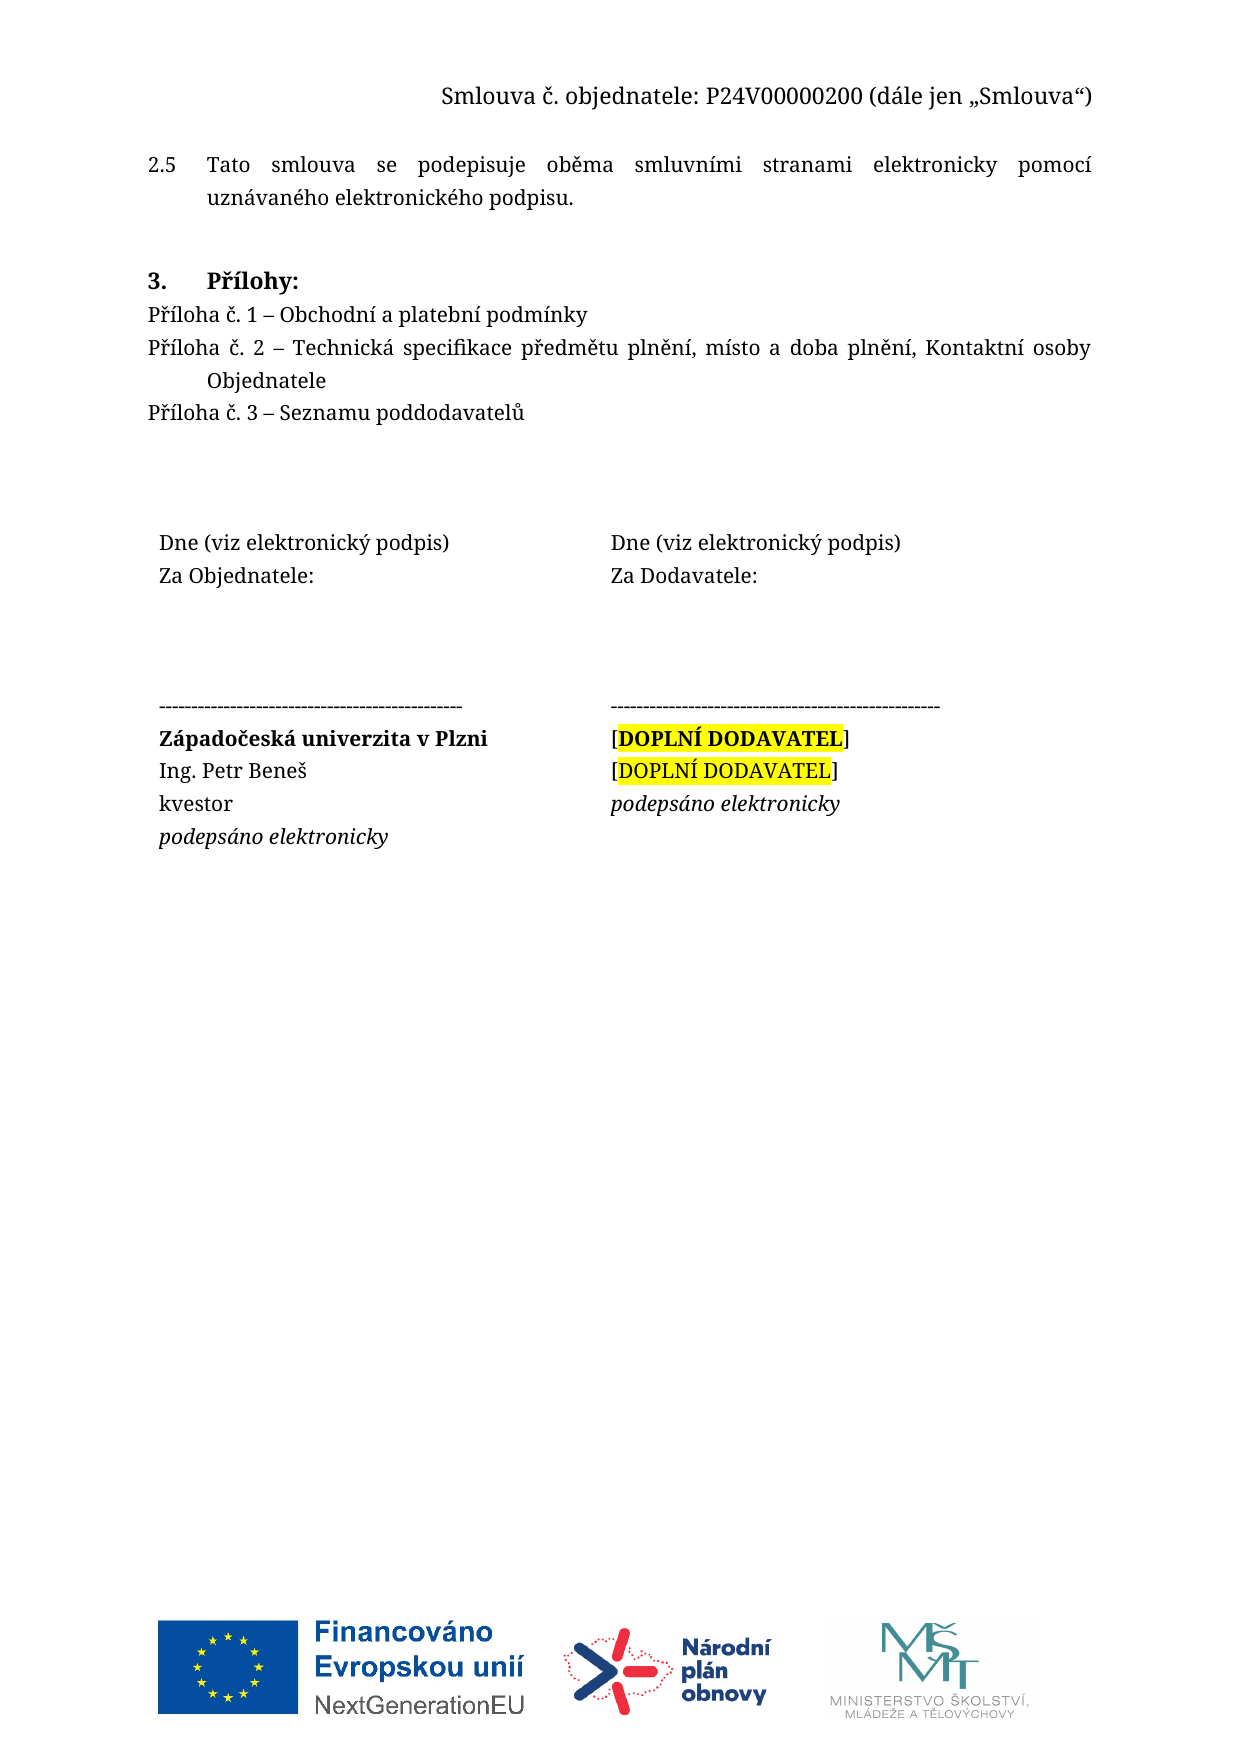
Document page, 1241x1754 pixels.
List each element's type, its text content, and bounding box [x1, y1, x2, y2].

table_header Dne (viz elektronický podpis) Za Objednatele: ----------------------------------------------- Západočeská univerzita v Plzni Ing. Petr Beneš kvestor podepsáno elektronicky [148, 529, 599, 854]
list Přílohy: [148, 265, 1093, 296]
text Příloha č. 1 – Obchodní a platební podmínky [148, 301, 1093, 329]
list Tato smlouva se podepisuje oběma smluvními stranami elektronicky pomocí uznávaného elektronického podpisu. [148, 150, 1093, 211]
text Příloha č. 3 – Seznamu poddodavatelů [148, 398, 1093, 427]
picture [820, 1616, 1039, 1726]
table_header Dne (viz elektronický podpis) Za Dodavatele: --------------------------------------------------- [DOPLNÍ DODAVATEL] [DOPLNÍ DODAVATEL] podepsáno elektronicky [599, 529, 1051, 854]
picture [147, 1605, 789, 1726]
text Příloha č. 2 – Technická specifikace předmětu plnění, místo a doba plnění, Kontaktní osoby Objednatele [148, 333, 1093, 394]
